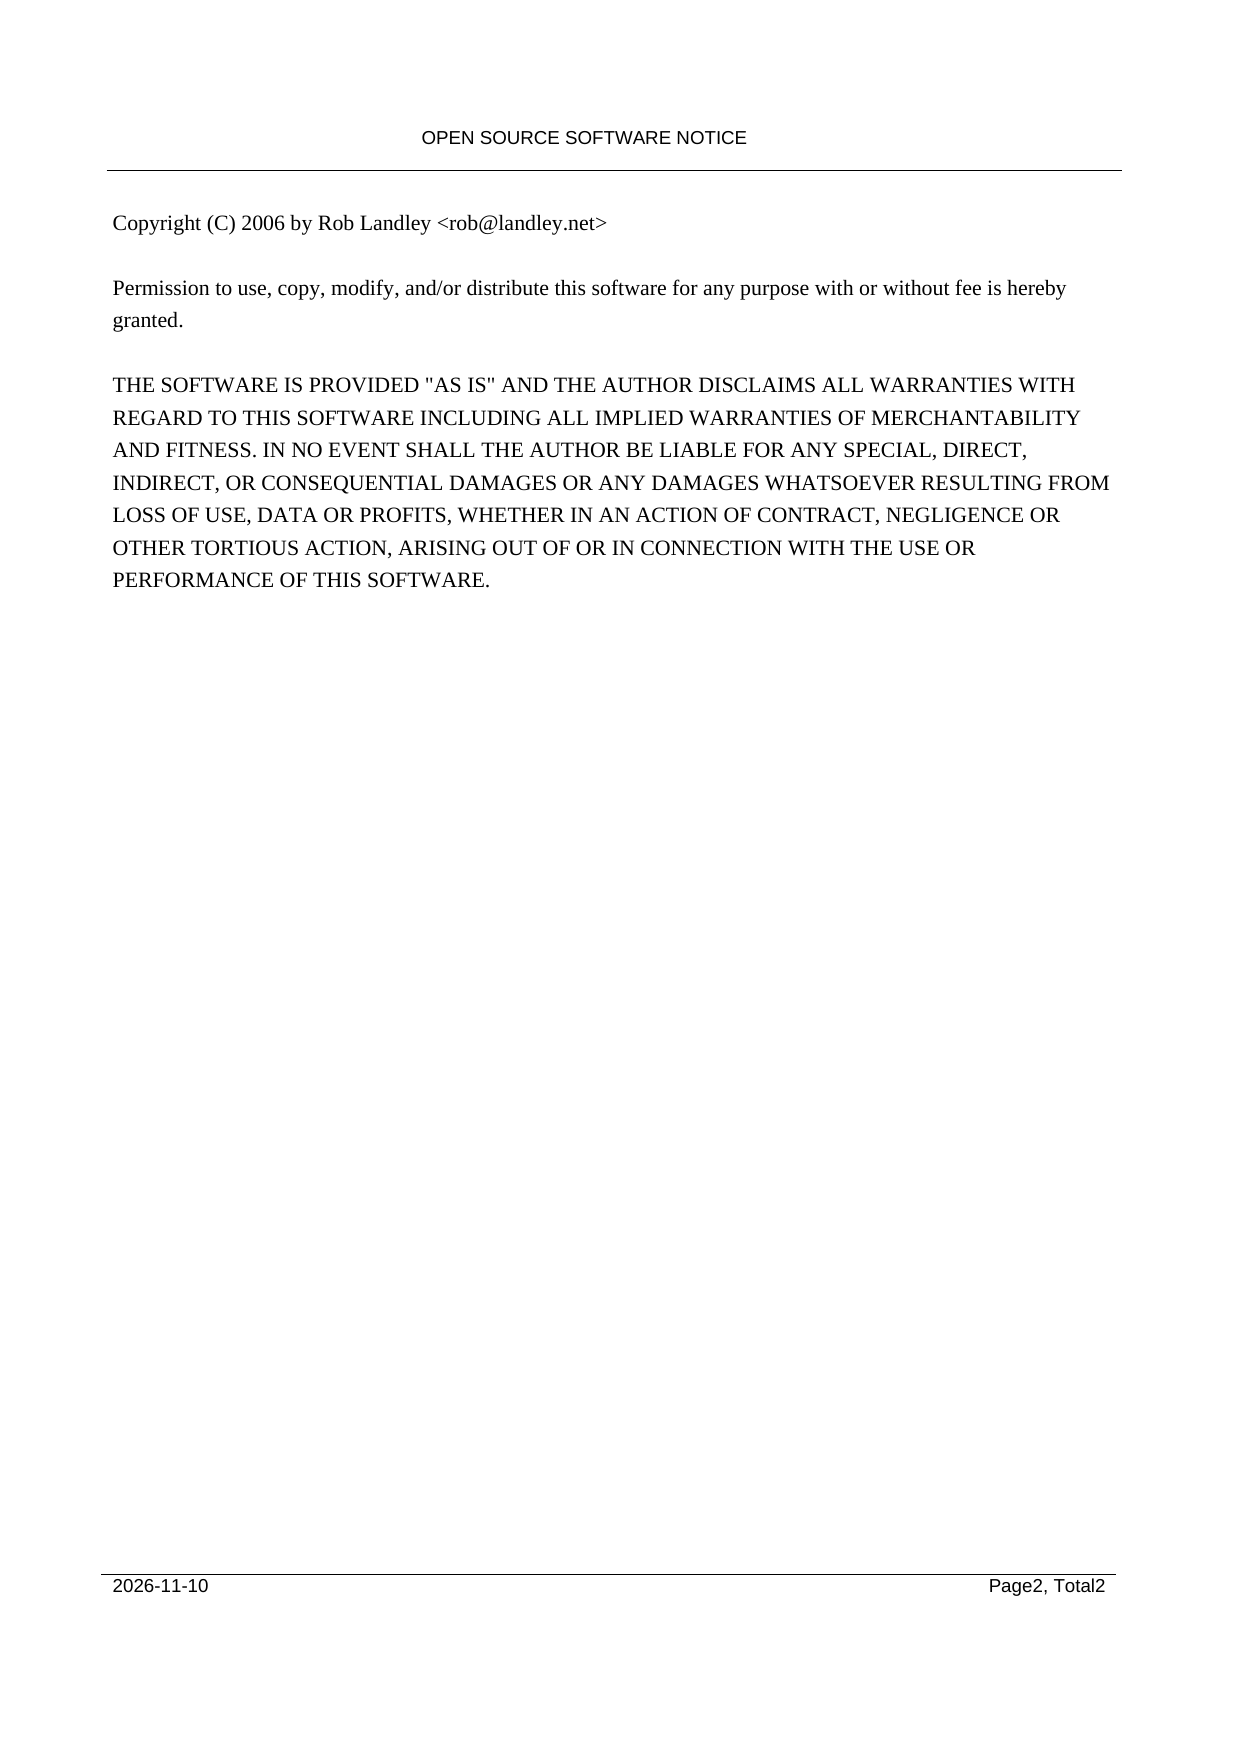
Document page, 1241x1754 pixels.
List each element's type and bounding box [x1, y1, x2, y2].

text [112, 206, 1128, 629]
